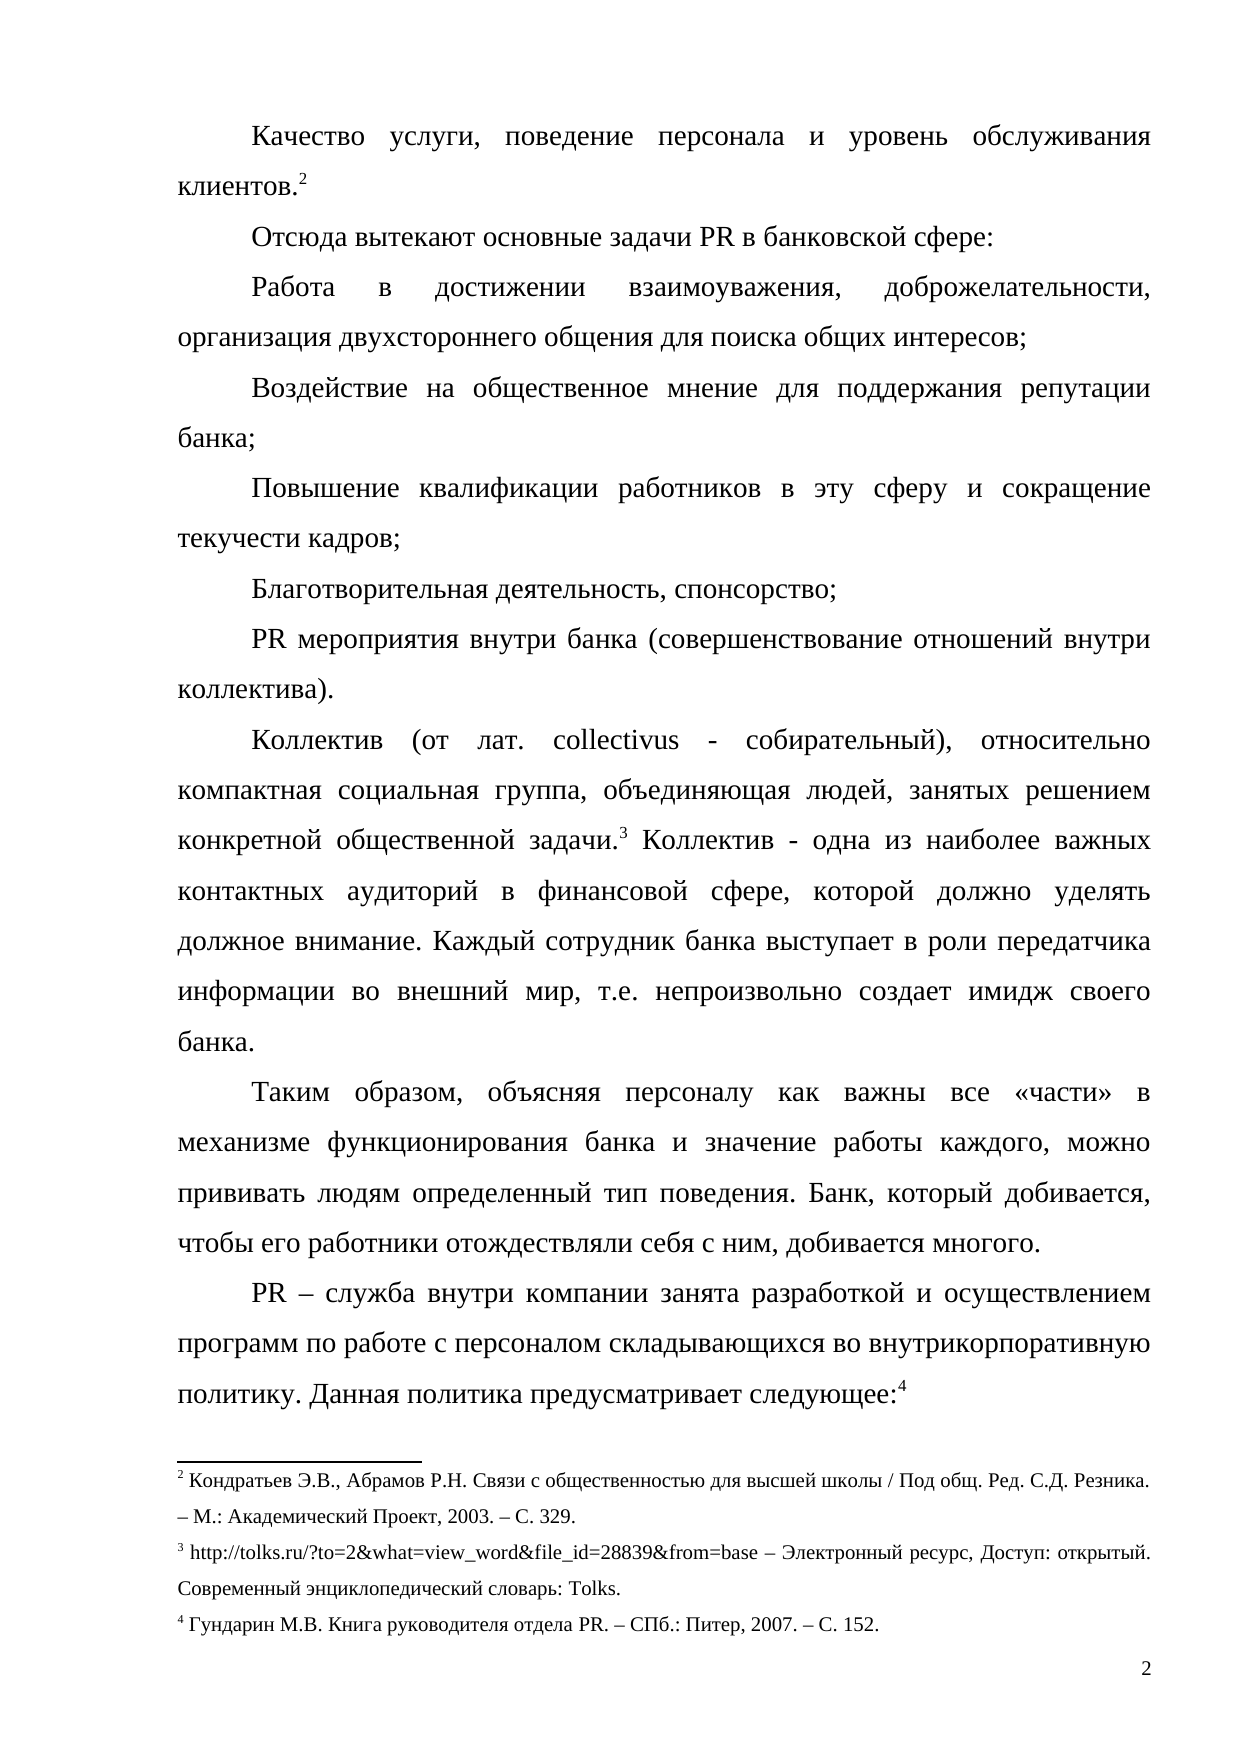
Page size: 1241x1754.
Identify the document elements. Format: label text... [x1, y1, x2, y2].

text Работа в достижении взаимоуважения, доброжелательности, организация двухстороннего общения для поиска общих интересов; [177, 269, 1152, 353]
text Благотворительная деятельность, спонсорство; [177, 571, 1152, 604]
text Отсюда вытекают основные задачи PR в банковской сфере: [177, 219, 1152, 252]
text Коллектив (от лат. collectivus - собирательный), относительно компактная социальная группа, объединяющая людей, занятых решением конкретной общественной задачи. Коллектив - одна из наиболее важных контактных аудиторий в финансовой сфере, которой должно уделять должное внимание. Каждый сотрудник банка выступает в роли передатчика информации во внешний мир, т.е. непроизвольно создает имидж своего банка. [177, 722, 1152, 1057]
text Повышение квалификации работников в эту сферу и сокращение текучести кадров; [177, 470, 1152, 554]
text PR – служба внутри компании занята разработкой и осуществлением программ по работе с персоналом складывающихся во внутрикорпоративную политику. Данная политика предусматривает следующее: [177, 1275, 1152, 1409]
text Таким образом, объясняя персоналу как важны все «части» в механизме функционирования банка и значение работы каждого, можно прививать людям определенный тип поведения. Банк, который добивается, чтобы его работники отождествляли себя с ним, добивается многого. [177, 1074, 1152, 1258]
text Качество услуги, поведение персонала и уровень обслуживания клиентов. [177, 118, 1152, 202]
text PR мероприятия внутри банка (совершенствование отношений внутри коллектива). [177, 621, 1152, 705]
text Воздействие на общественное мнение для поддержания репутации банка; [177, 370, 1152, 453]
